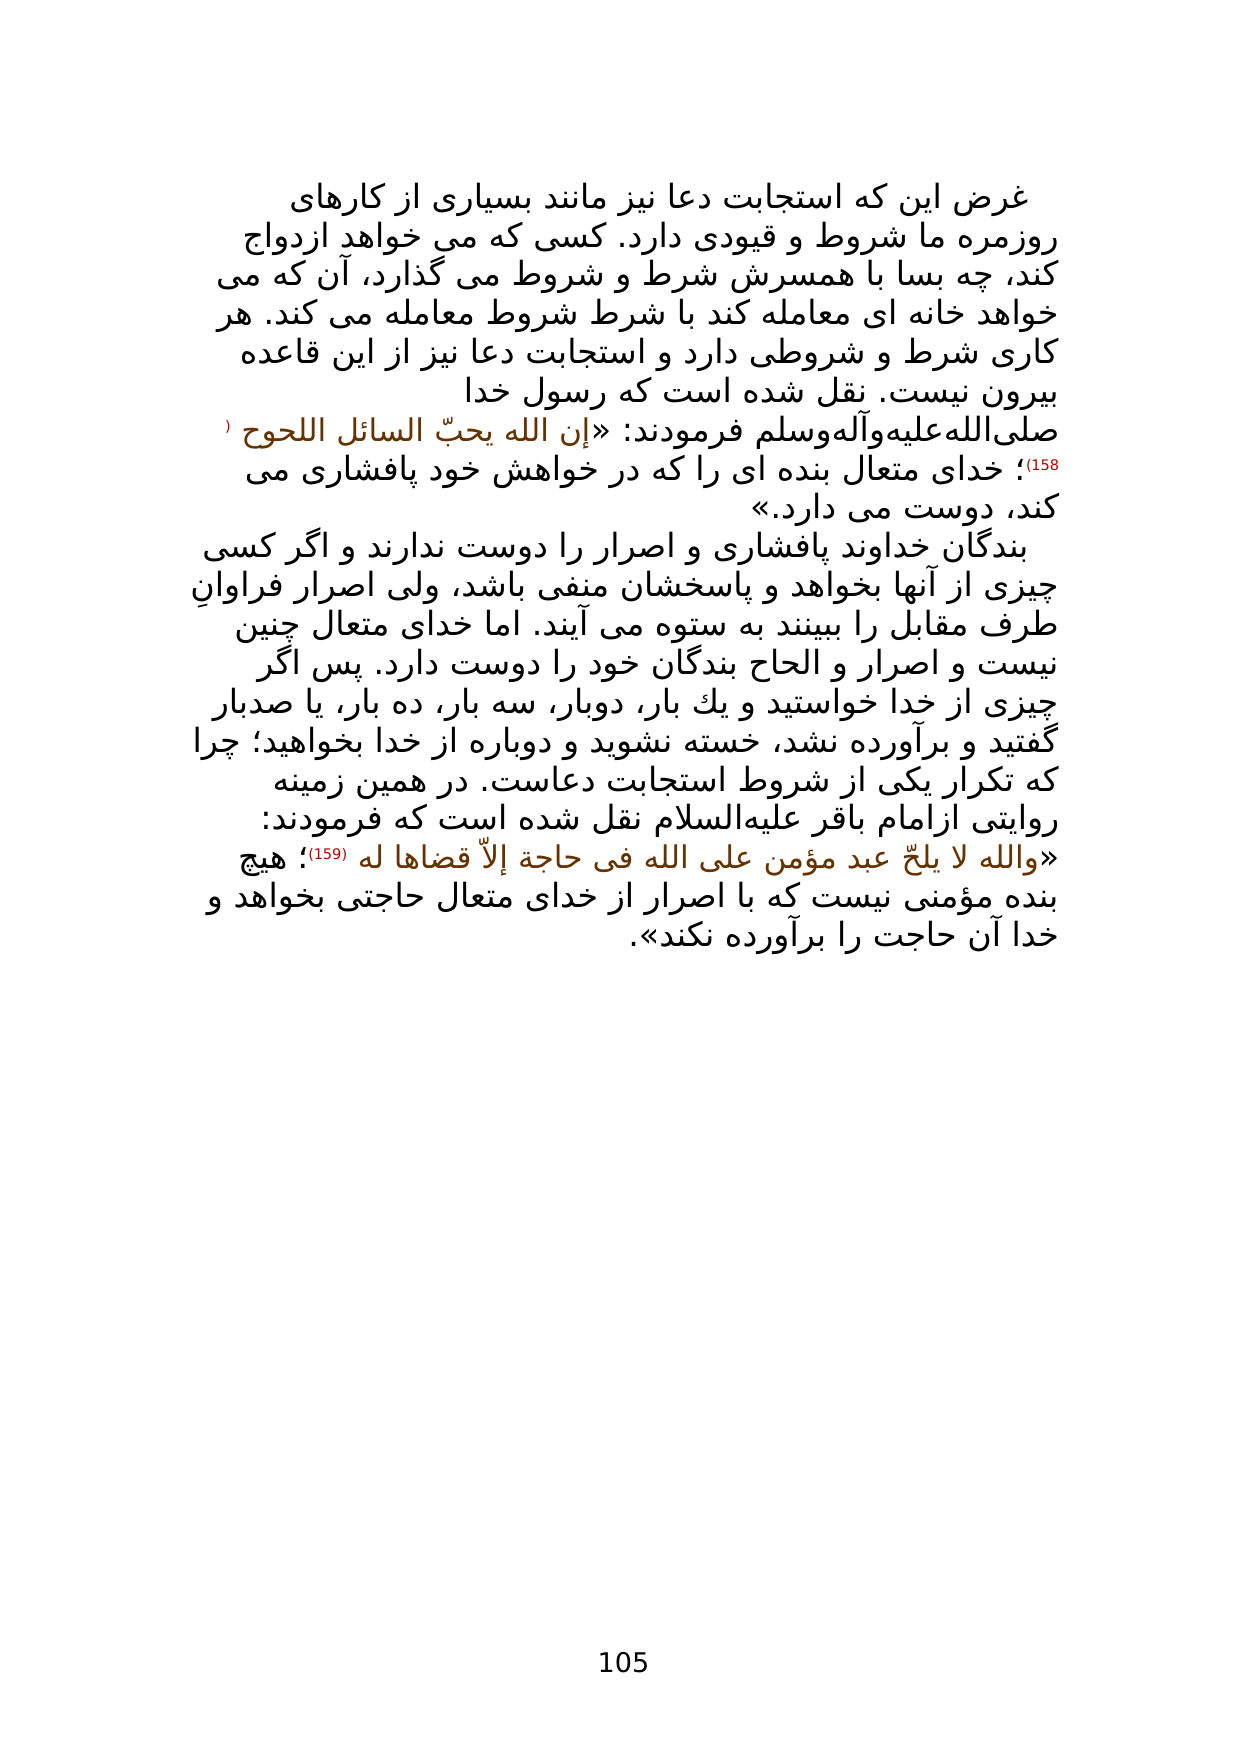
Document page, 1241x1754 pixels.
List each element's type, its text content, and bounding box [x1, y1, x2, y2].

text غرض اين كه استجابت دعا نيز مانند بسيارى از كارهاى روزمره ما شروط و قيودى دارد. كسى كه مى خواهد ازدواج كند، چه بسا با همسرش شرط و شروط مى گذارد، آن كه مى خواهد خانه اى معامله كند با شرط شروط معامله مى كند. هر كارى شرط و شروطى دارد و استجابت دعا نيز از اين قاعده بيرون نيست. نقل شده است كه رسول خدا صلى‌الله‌عليه‌وآله‌وسلم فرمودند: «إن الله يحبّ السائل اللحوح (158)؛ خداى متعال بنده اى را كه در خواهش خود پافشارى مى كند، دوست مى دارد.» [187, 177, 1059, 527]
text بندگان خداوند پافشارى و اصرار را دوست ندارند و اگر كسى چيزى از آنها بخواهد و پاسخشان منفى باشد، ولى اصرار فراوانِ طرف مقابل را ببينند به ستوه مى آيند. اما خداى متعال چنين نيست و اصرار و الحاح بندگان خود را دوست دارد. پس اگر چيزى از خدا خواستيد و يك بار، دوبار، سه بار، ده بار، يا صدبار گفتيد و برآورده نشد، خسته نشويد و دوباره از خدا بخواهيد؛ چرا كه تكرار يكى از شروط استجابت دعاست. در همين زمينه روايتى ازامام باقر عليه‌السلام نقل شده است كه فرمودند: «والله لا يلحّ عبد مؤمن على الله فى حاجة إلاّ قضاها له (159)؛ هيچ بنده مؤمنى نيست كه با اصرار از خداى متعال حاجتى بخواهد و خدا آن حاجت را برآورده نكند». [187, 527, 1059, 954]
